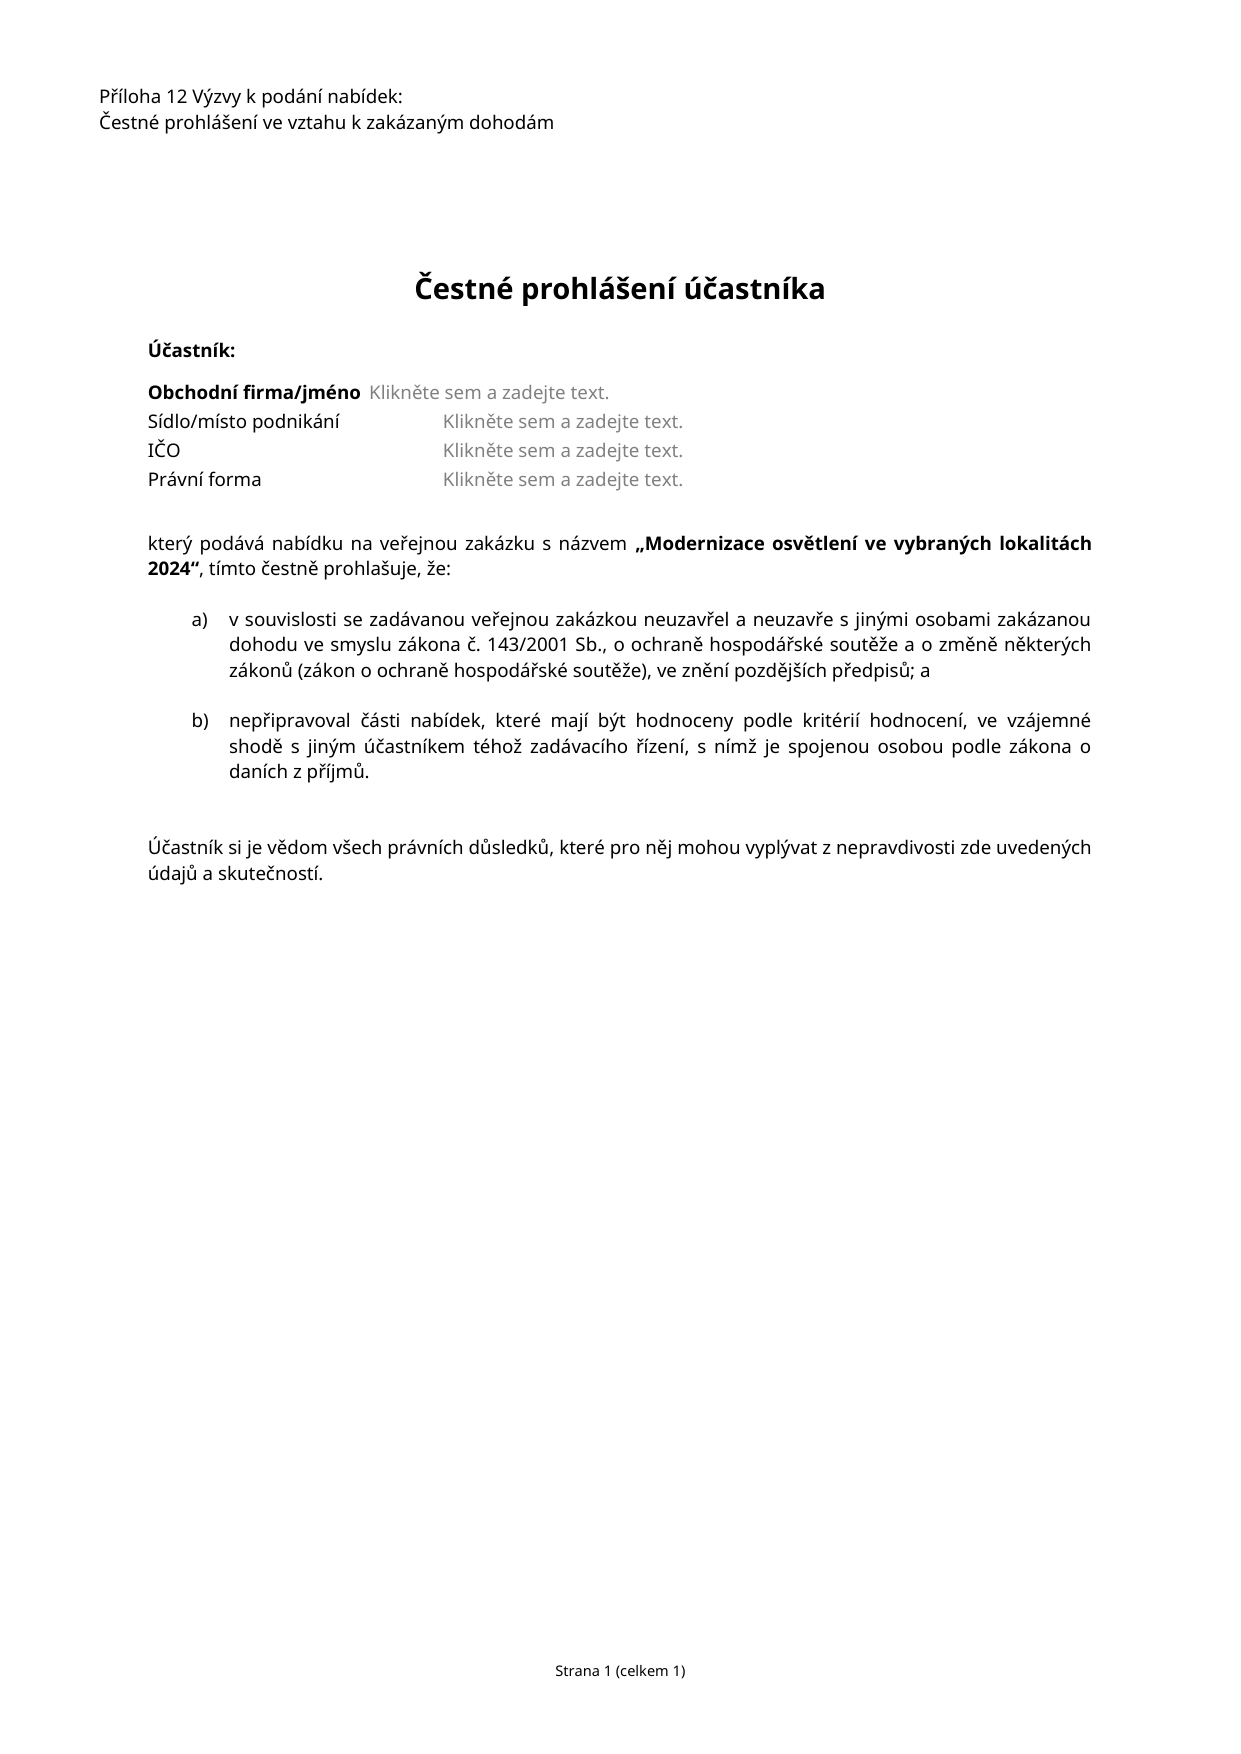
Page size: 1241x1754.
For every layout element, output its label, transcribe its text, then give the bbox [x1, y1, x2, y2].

list nepřipravoval části nabídek, které mají být hodnoceny podle kritérií hodnocení, ve vzájemné shodě s jiným účastníkem téhož zadávacího řízení, s nímž je spojenou osobou podle zákona o daních z příjmů. [191, 708, 1093, 784]
text Obchodní firma/jméno [148, 376, 1093, 405]
text který podává nabídku na veřejnou zakázku s názvem „Modernizace osvětlení ve vybraných lokalitách 2024“, tímto čestně prohlašuje, že: [148, 530, 1093, 581]
list v souvislosti se zadávanou veřejnou zakázkou neuzavřel a neuzavře s jinými osobami zakázanou dohodu ve smyslu zákona č. 143/2001 Sb., o ochraně hospodářské soutěže a o změně některých zákonů (zákon o ochraně hospodářské soutěže), ve znění pozdějších předpisů; a [191, 606, 1093, 683]
text IČO [148, 434, 1093, 463]
title Čestné prohlášení účastníka [148, 268, 1093, 308]
text Právní forma [148, 463, 1093, 492]
text Účastník si je vědom všech právních důsledků, které pro něj mohou vyplývat z nepravdivosti zde uvedených údajů a skutečností. [148, 835, 1093, 886]
text Sídlo/místo podnikání [148, 405, 1093, 434]
text Účastník: [148, 333, 1093, 364]
